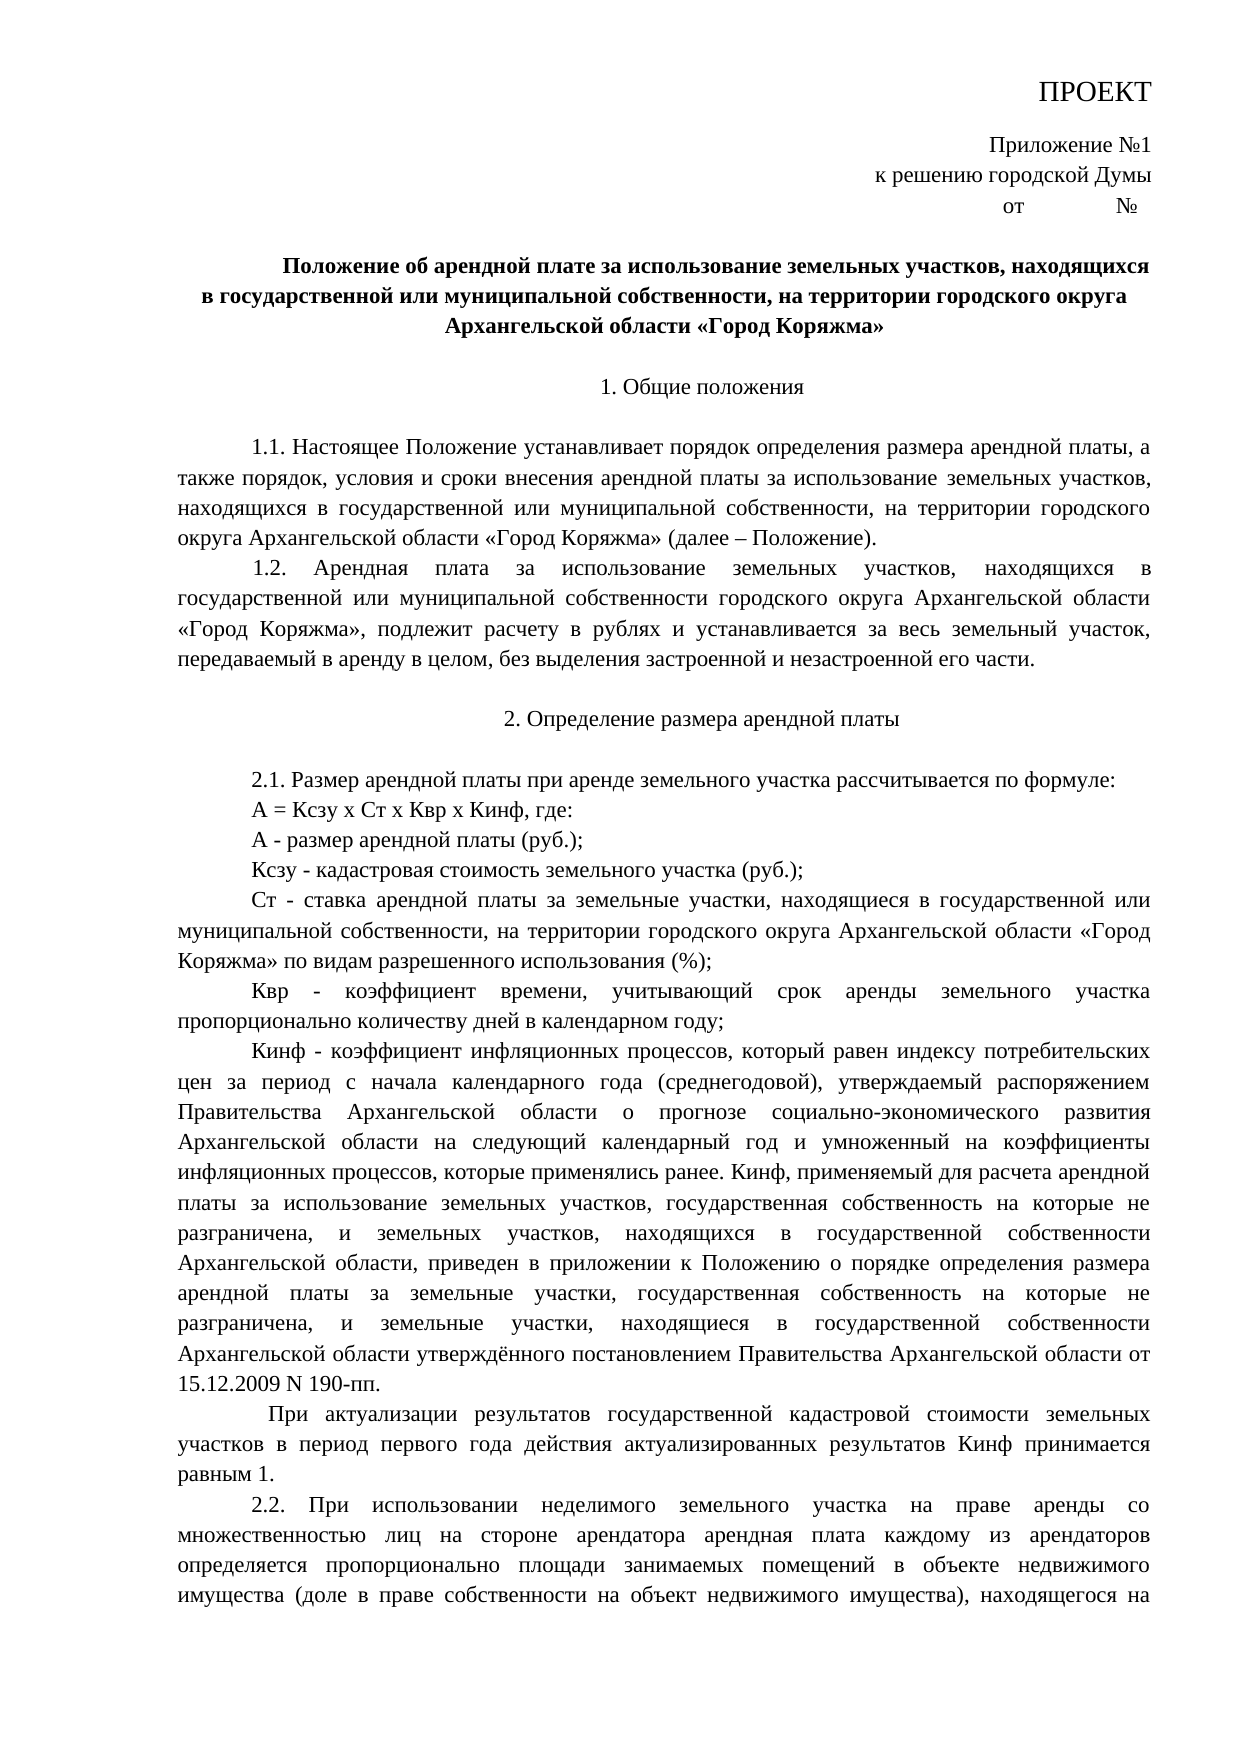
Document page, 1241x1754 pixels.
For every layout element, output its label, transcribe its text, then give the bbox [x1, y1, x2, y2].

text А - размер арендной платы (руб.); [177, 826, 1152, 852]
text При актуализации результатов государственной кадастровой стоимости земельных участков в период первого года действия актуализированных результатов Кинф принимается равным 1. [177, 1400, 1152, 1487]
text Ксзу - кадастровая стоимость земельного участка (руб.); [177, 856, 1152, 883]
text Приложение №1 [177, 131, 1152, 158]
text 2.1. Размер арендной платы при аренде земельного участка рассчитывается по формуле: [177, 766, 1152, 792]
text от № [913, 192, 1152, 218]
text 2. Определение размера арендной платы [177, 705, 1152, 732]
text Положение об арендной плате за использование земельных участков, находящихся в государственной или муниципальной собственности, на территории городского округа Архангельской области «Город Коряжма» [177, 252, 1152, 339]
text 1. Общие положения [177, 373, 1152, 399]
text к решению городской Думы [177, 162, 1152, 188]
text 1.2. Арендная плата за использование земельных участков, находящихся в государственной или муниципальной собственности городского округа Архангельской области «Город Коряжма», подлежит расчету в рублях и устанавливается за весь земельный участок, передаваемый в аренду в целом, без выделения застроенной и незастроенной его части. [177, 554, 1152, 671]
text А = Ксзу x Ст x Квр x Кинф, где: [177, 796, 1152, 822]
text Квр - коэффициент времени, учитывающий срок аренды земельного участка пропорционально количеству дней в календарном году; [177, 977, 1152, 1034]
text Кинф - коэффициент инфляционных процессов, который равен индексу потребительских цен за период с начала календарного года (среднегодовой), утверждаемый распоряжением Правительства Архангельской области о прогнозе социально-экономического развития Архангельской области на следующий календарный год и умноженный на коэффициенты инфляционных процессов, которые применялись ранее. Кинф, применяемый для расчета арендной платы за использование земельных участков, государственная собственность на которые не разграничена, и земельных участков, находящихся в государственной собственности Архангельской области, приведен в приложении к Положению о порядке определения размера арендной платы за земельные участки, государственная собственность на которые не разграничена, и земельные участки, находящиеся в государственной собственности Архангельской области утверждённого постановлением Правительства Архангельской области от 15.12.2009 N 190-пп. [177, 1038, 1152, 1396]
text 1.1. Настоящее Положение устанавливает порядок определения размера арендной платы, а также порядок, условия и сроки внесения арендной платы за использование земельных участков, находящихся в государственной или муниципальной собственности, на территории городского округа Архангельской области «Город Коряжма» (далее – Положение). [177, 433, 1152, 550]
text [177, 1491, 1152, 1608]
text Ст - ставка арендной платы за земельные участки, находящиеся в государственной или муниципальной собственности, на территории городского округа Архангельской области «Город Коряжма» по видам разрешенного использования (%); [177, 887, 1152, 973]
